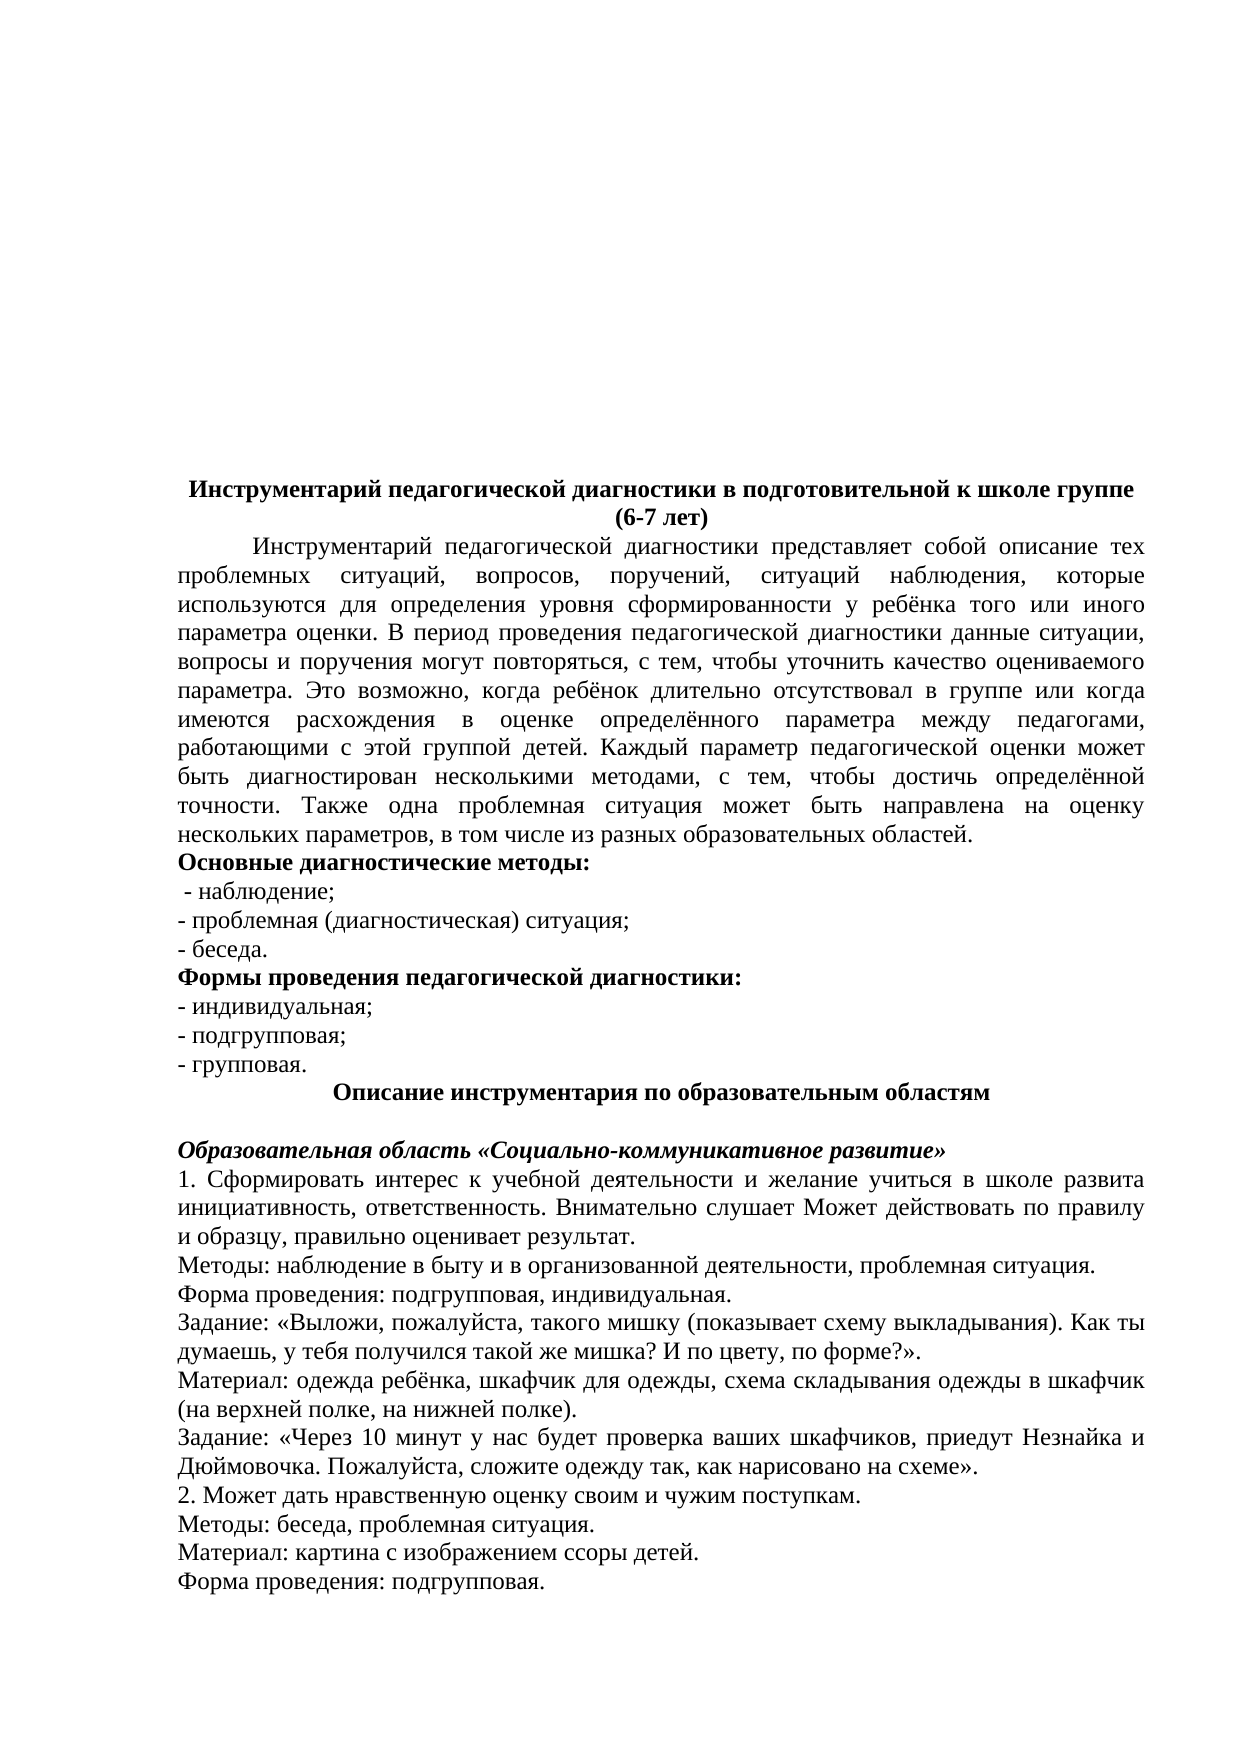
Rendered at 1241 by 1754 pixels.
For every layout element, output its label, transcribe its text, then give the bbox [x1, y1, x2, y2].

text - проблемная (диагностическая) ситуация; [177, 905, 1146, 934]
text Материал: картина с изображением ссоры детей. [177, 1537, 1146, 1566]
text Методы: беседа, проблемная ситуация. [177, 1509, 1146, 1537]
text Задание: «Выложи, пожалуйста, такого мишку (показывает схему выкладывания). Как ты думаешь, у тебя получился такой же мишка? И по цвету, по форме?». [177, 1307, 1146, 1365]
text - индивидуальная; [177, 991, 1146, 1020]
text 1. Сформировать интерес к учебной деятельности и желание учиться в школе развита инициативность, ответственность. Внимательно слушает Может действовать по правилу и образцу, правильно оценивает результат. [177, 1164, 1146, 1250]
text Материал: одежда ребёнка, шкафчик для одежды, схема складывания одежды в шкафчик (на верхней полке, на нижней полке). [177, 1365, 1146, 1422]
text Формы проведения педагогической диагностики: [177, 962, 1146, 991]
text Основные диагностические методы: [177, 847, 1146, 876]
text Методы: наблюдение в быту и в организованной деятельности, проблемная ситуация. [177, 1250, 1146, 1279]
text Инструментарий педагогической диагностики представляет собой описание тех проблемных ситуаций, вопросов, поручений, ситуаций наблюдения, которые используются для определения уровня сформированности у ребёнка того или иного параметра оценки. В период проведения педагогической диагностики данные ситуации, вопросы и поручения могут повторяться, с тем, чтобы уточнить качество оцениваемого параметра. Это возможно, когда ребёнок длительно отсутствовал в группе или когда имеются расхождения в оценке определённого параметра между педагогами, работающими с этой группой детей. Каждый параметр педагогической оценки может быть диагностирован несколькими методами, с тем, чтобы достичь определённой точности. Также одна проблемная ситуация может быть направлена на оценку нескольких параметров, в том числе из разных образовательных областей. [177, 531, 1146, 847]
text - подгрупповая; [177, 1020, 1146, 1049]
text 2. Может дать нравственную оценку своим и чужим поступкам. [177, 1480, 1146, 1509]
text Форма проведения: подгрупповая. [177, 1566, 1146, 1595]
text - наблюдение; [177, 876, 1146, 905]
text Форма проведения: подгрупповая, индивидуальная. [177, 1279, 1146, 1307]
text - групповая. [177, 1049, 1146, 1077]
text Инструментарий педагогической диагностики в подготовительной к школе группе (6-7 лет) [177, 474, 1146, 531]
text Задание: «Через 10 минут у нас будет проверка ваших шкафчиков, приедут Незнайка и Дюймовочка. Пожалуйста, сложите одежду так, как нарисовано на схеме». [177, 1422, 1146, 1480]
text Описание инструментария по образовательным областям [177, 1077, 1146, 1106]
text - беседа. [177, 934, 1146, 962]
text Образовательная область «Социально-коммуникативное развитие» [177, 1135, 1146, 1164]
